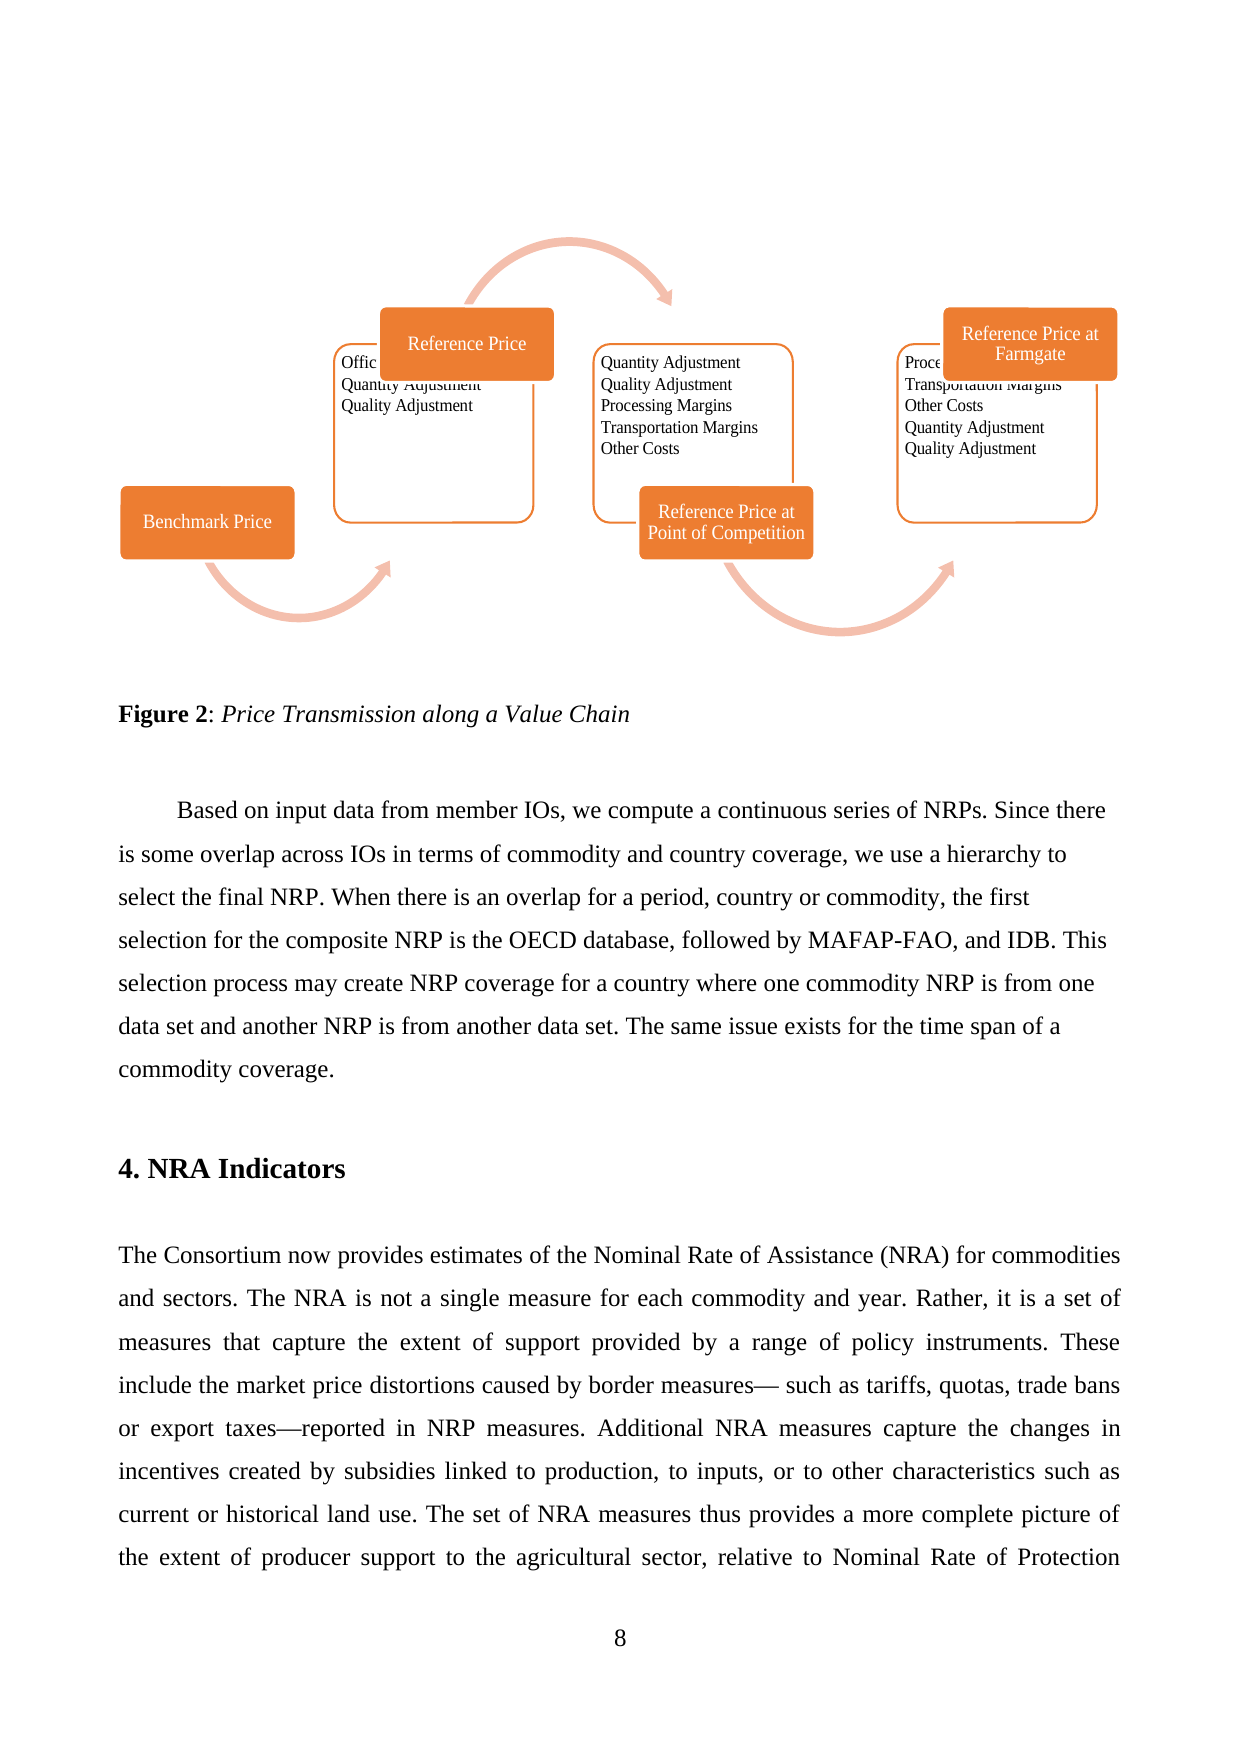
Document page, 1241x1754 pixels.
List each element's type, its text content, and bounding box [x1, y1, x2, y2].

text Figure 2: Price Transmission along a Value Chain [118, 699, 1122, 727]
text 4. NRA Indicators [118, 1151, 1122, 1185]
text Based on input data from member IOs, we compute a continuous series of NRPs. Since there is some overlap across IOs in terms of commodity and country coverage, we use a hierarchy to select the final NRP. When there is an overlap for a period, country or commodity, the first selection for the composite NRP is the OECD database, followed by MAFAP-FAO, and IDB. This selection process may create NRP coverage for a country where one commodity NRP is from one data set and another NRP is from another data set. The same issue exists for the time span of a commodity coverage. [118, 796, 1122, 1083]
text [118, 1240, 1122, 1571]
